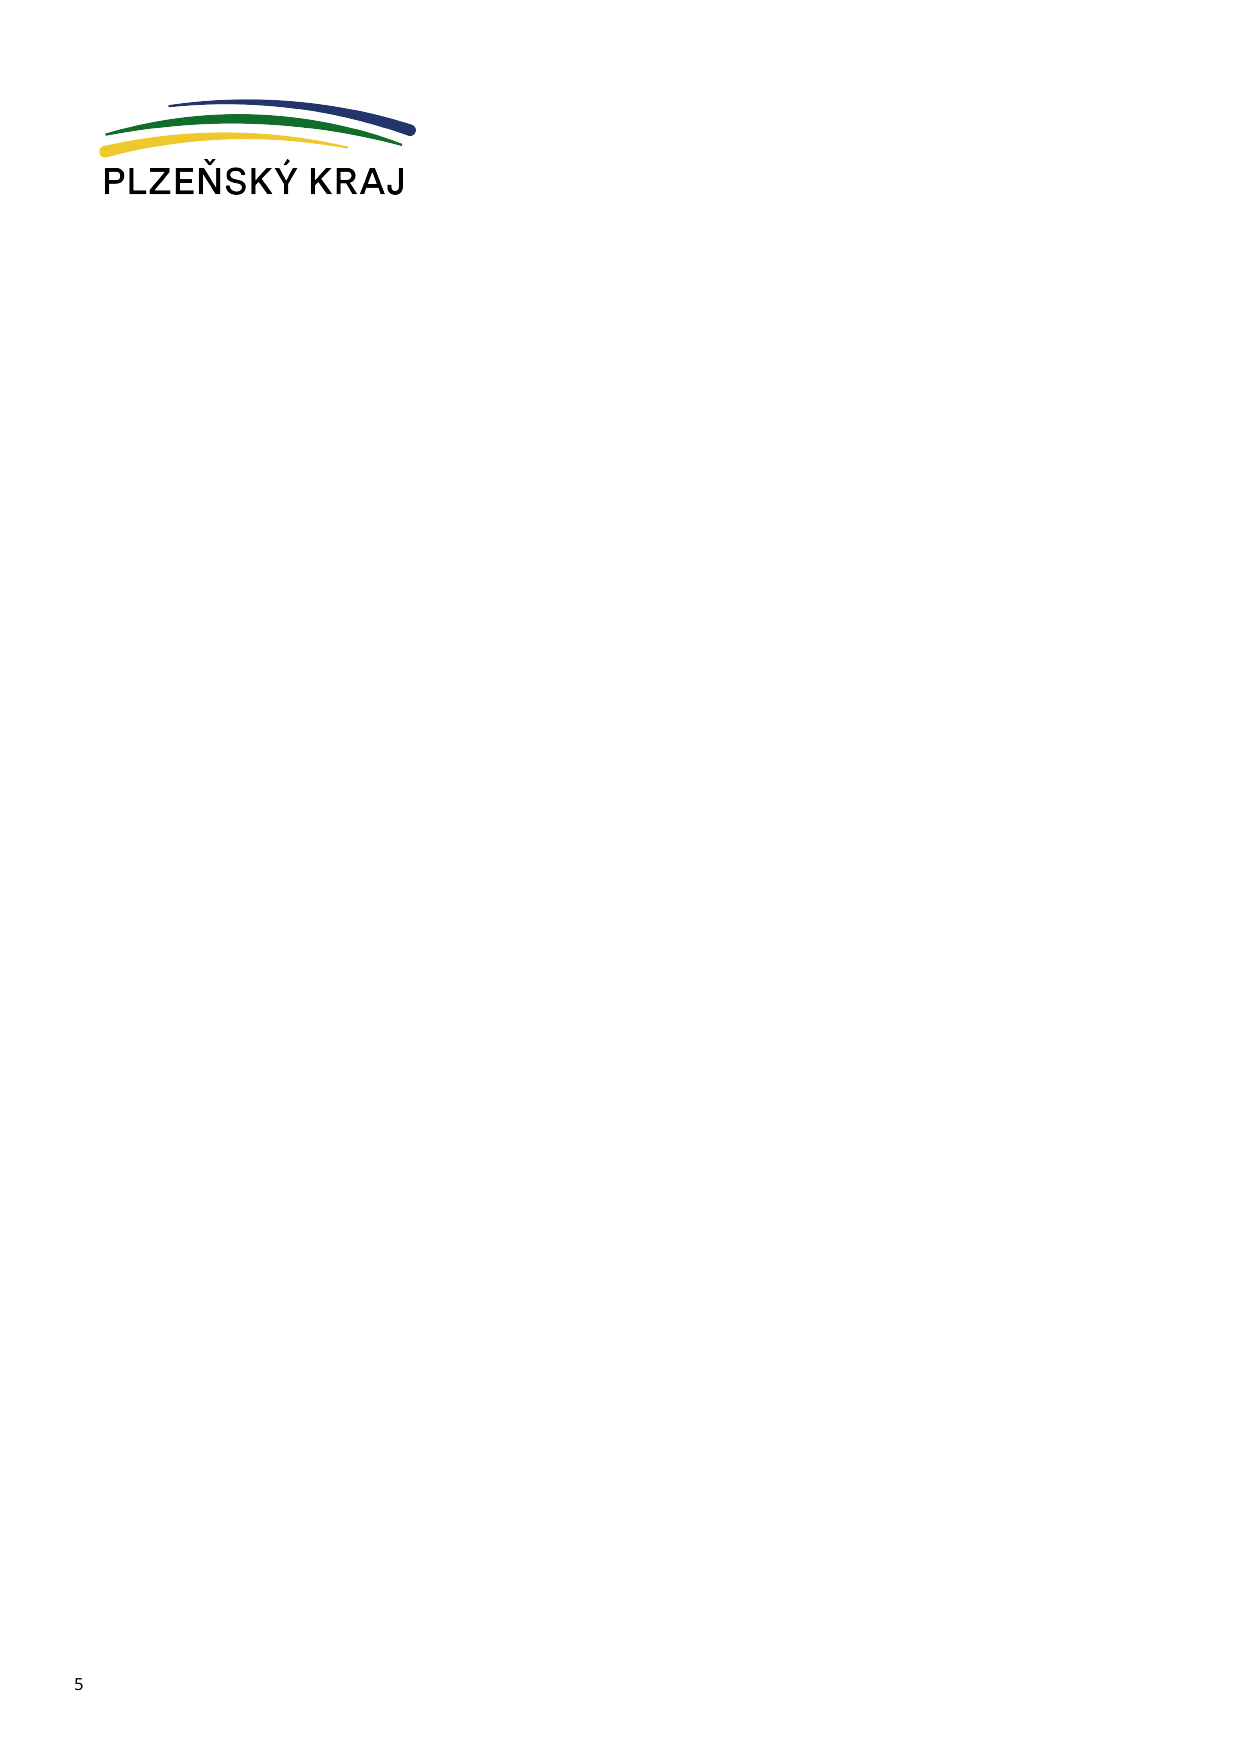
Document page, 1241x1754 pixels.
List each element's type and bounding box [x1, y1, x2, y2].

picture [73, 73, 442, 221]
